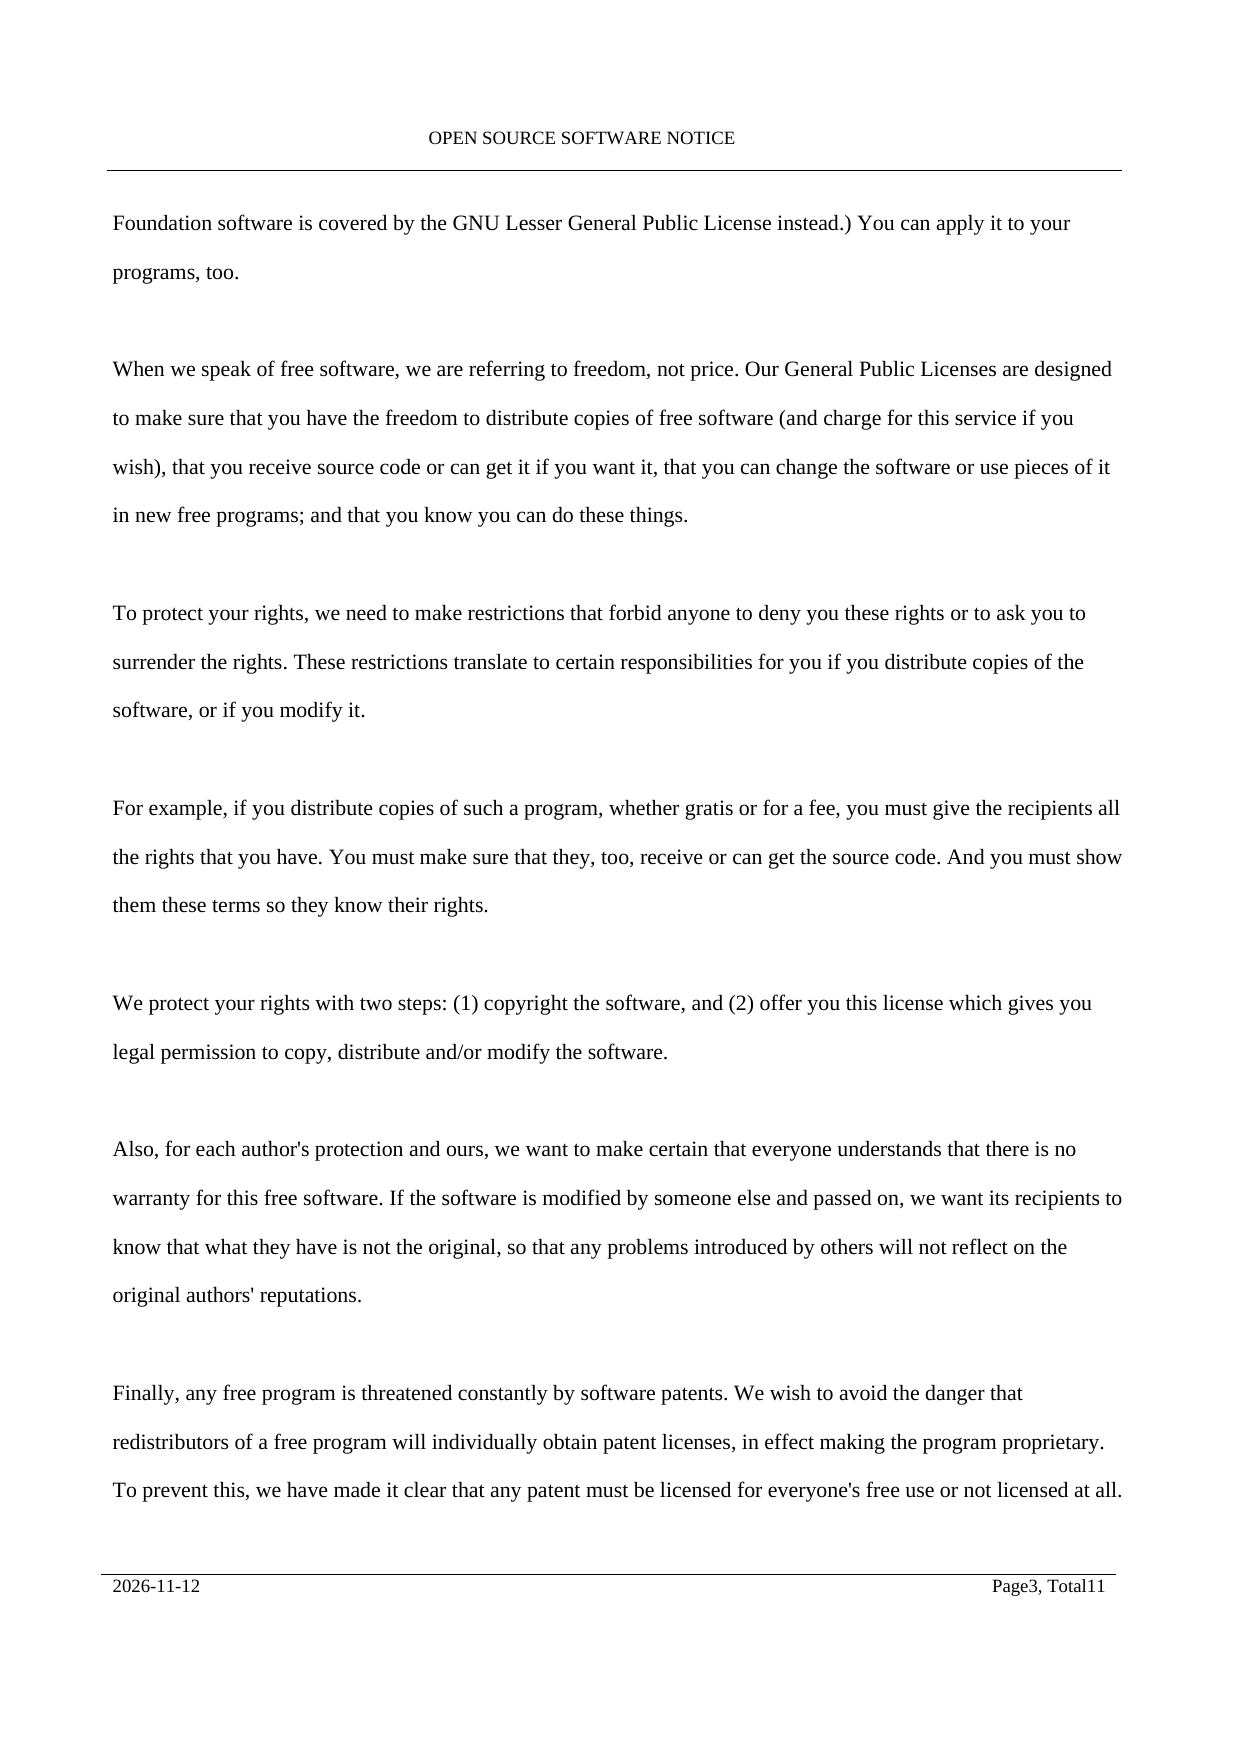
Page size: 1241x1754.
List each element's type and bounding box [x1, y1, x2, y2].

text [112, 206, 1128, 1506]
